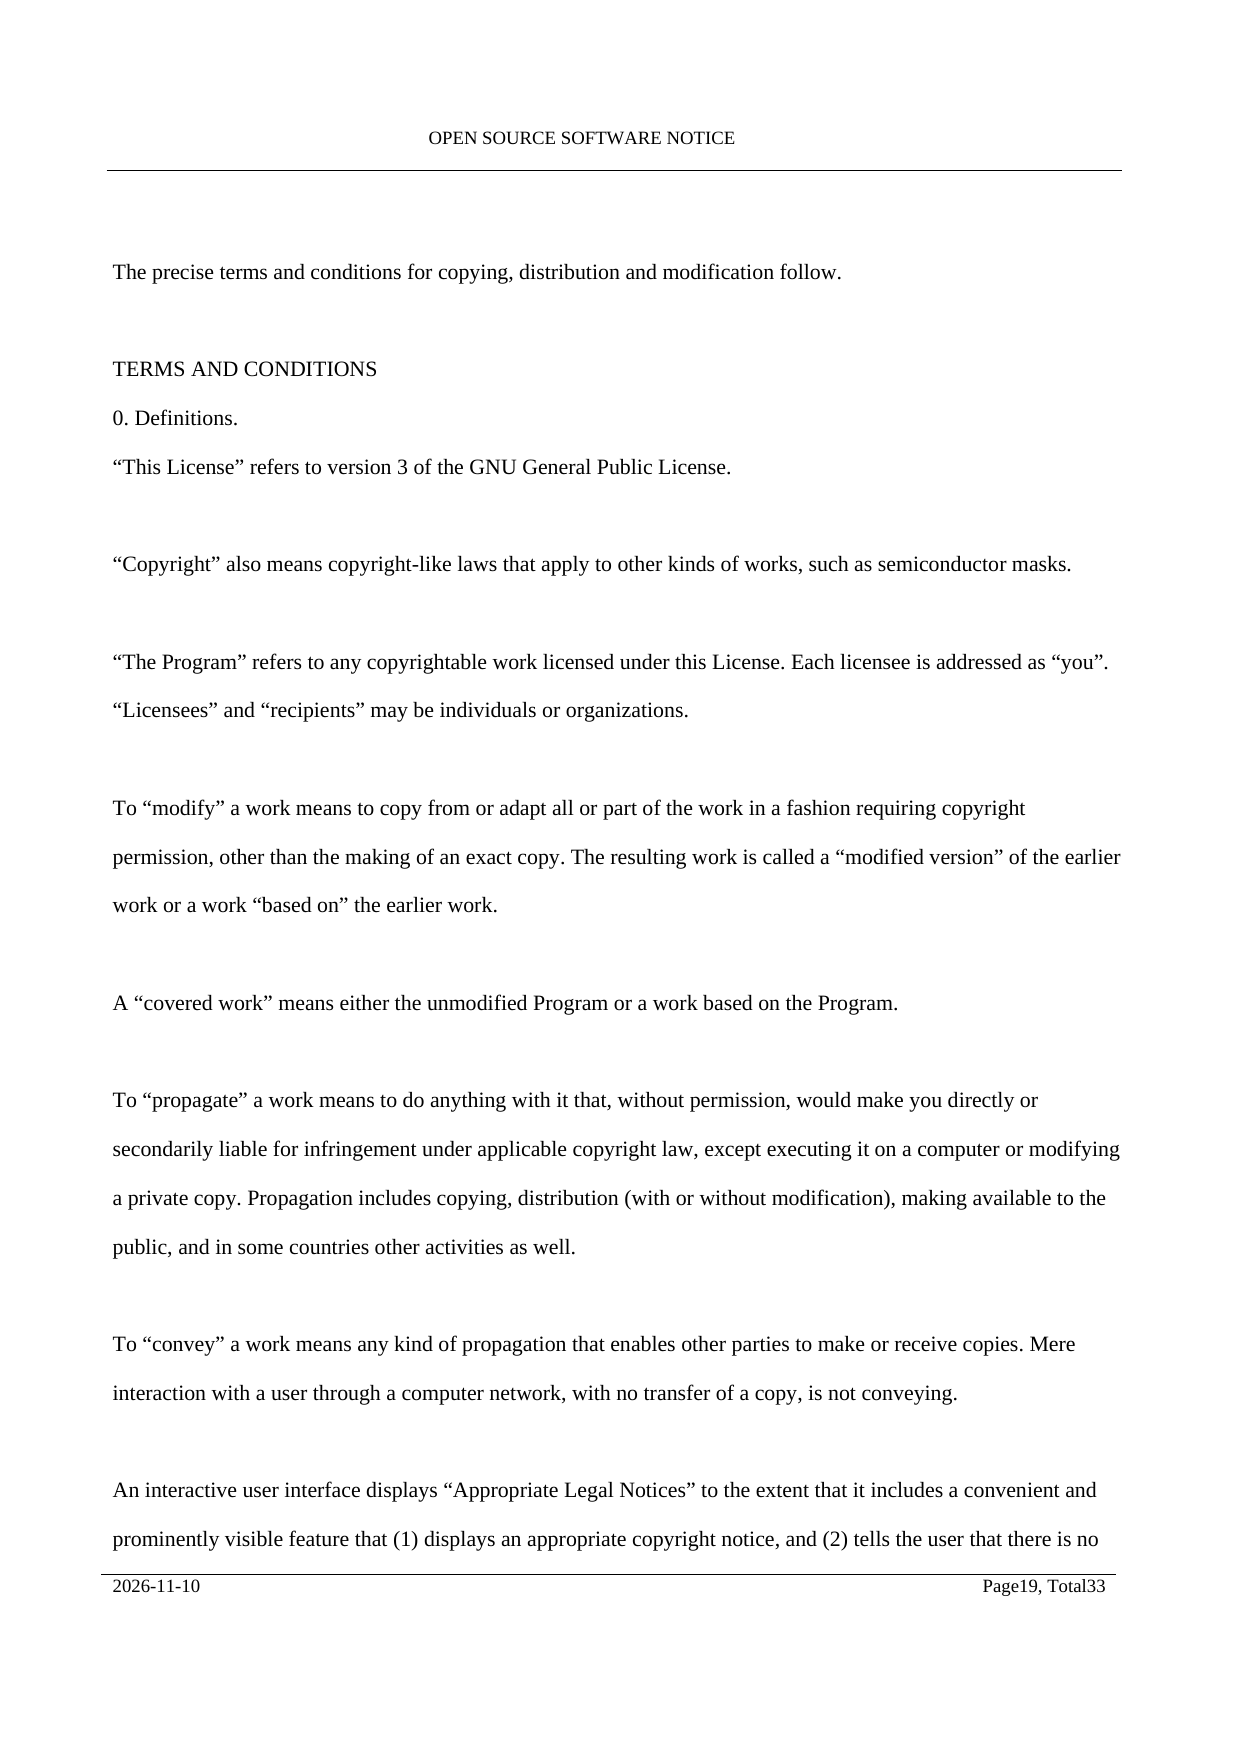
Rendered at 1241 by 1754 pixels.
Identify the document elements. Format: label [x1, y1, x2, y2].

text [112, 206, 1128, 1555]
